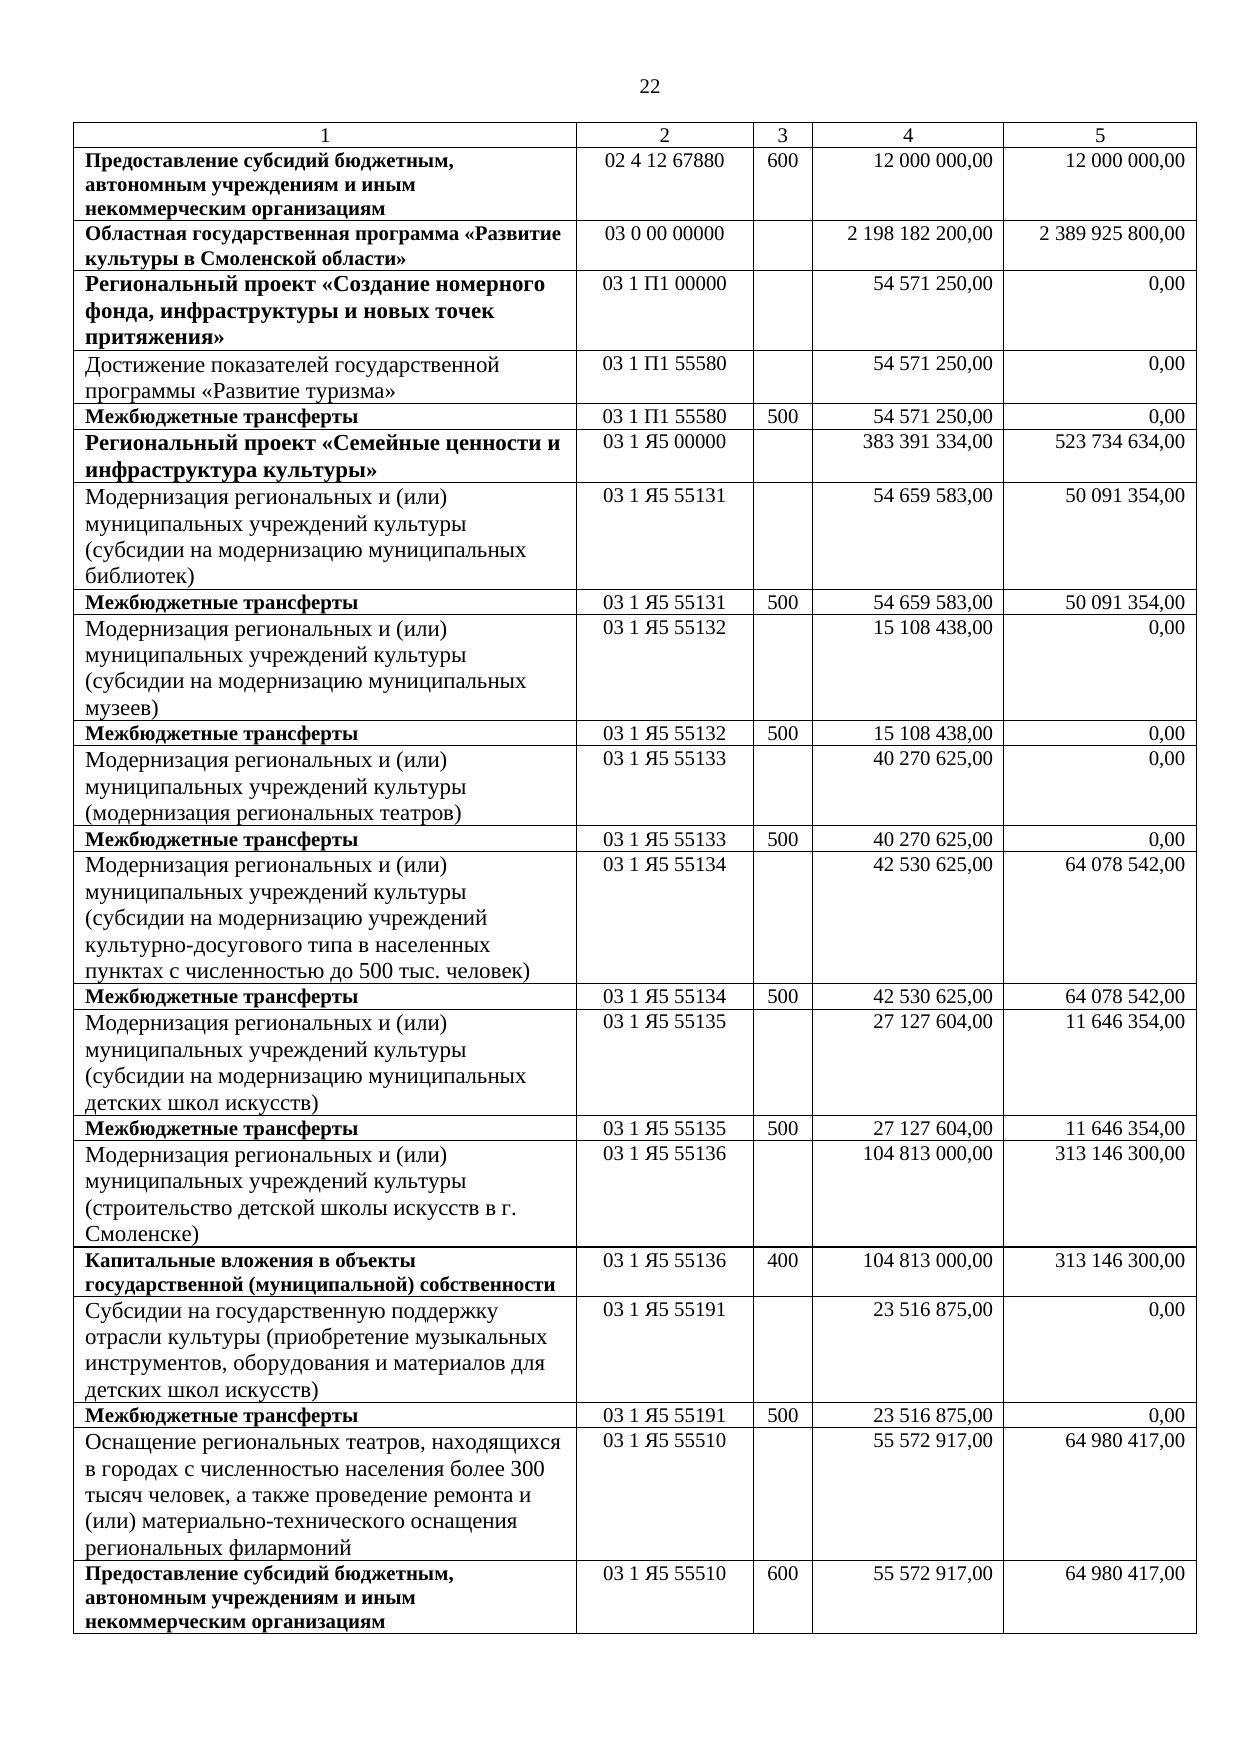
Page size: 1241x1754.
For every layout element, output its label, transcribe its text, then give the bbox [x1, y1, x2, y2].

table_cell Модернизация региональных и (или) муниципальных учреждений культуры (субсидии на модернизацию учреждений культурно-досугового типа в населенных пунктах с численностью до 500 тыс. человек) [74, 852, 576, 983]
table_cell [754, 615, 812, 720]
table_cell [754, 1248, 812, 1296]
table_cell 03 1 Я5 55131 [577, 590, 753, 614]
table_cell Модернизация региональных и (или) муниципальных учреждений культуры (субсидии на модернизацию муниципальных музеев) [74, 615, 576, 720]
table_cell 02 4 12 67880 [577, 148, 753, 220]
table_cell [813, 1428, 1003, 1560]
table_cell Межбюджетные трансферты [74, 404, 576, 428]
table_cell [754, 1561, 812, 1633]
table_cell Модернизация региональных и (или) муниципальных учреждений культуры (субсидии на модернизацию муниципальных библиотек) [74, 483, 576, 589]
table_cell 500 [754, 1116, 812, 1140]
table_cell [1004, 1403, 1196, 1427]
table_cell Предоставление субсидий бюджетным, автономным учреждениям и иным некоммерческим организациям [74, 148, 576, 220]
table_cell 50 091 354,00 [1004, 590, 1196, 614]
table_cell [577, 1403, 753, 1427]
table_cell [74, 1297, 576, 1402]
table_cell Модернизация региональных и (или) муниципальных учреждений культуры (модернизация региональных театров) [74, 746, 576, 825]
table_cell 11 646 354,00 [1004, 1010, 1196, 1115]
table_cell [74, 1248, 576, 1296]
table_cell 03 1 П1 55580 [577, 404, 753, 428]
table_cell 42 530 625,00 [813, 984, 1003, 1008]
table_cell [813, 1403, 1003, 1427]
table_cell 0,00 [1004, 826, 1196, 851]
table_header 5 [1004, 123, 1196, 147]
table_cell 54 571 250,00 [813, 271, 1003, 349]
table_cell 15 108 438,00 [813, 721, 1003, 745]
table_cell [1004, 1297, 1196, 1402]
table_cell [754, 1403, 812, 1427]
table_cell 03 1 Я5 55134 [577, 852, 753, 983]
table_cell 12 000 000,00 [813, 148, 1003, 220]
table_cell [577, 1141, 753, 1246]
table_cell 03 1 П1 55580 [577, 351, 753, 403]
table_cell 03 1 Я5 55134 [577, 984, 753, 1008]
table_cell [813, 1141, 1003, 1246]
table_cell 54 571 250,00 [813, 351, 1003, 403]
table_cell [754, 852, 812, 983]
table_cell 03 1 Я5 55132 [577, 615, 753, 720]
table_cell 03 1 Я5 00000 [577, 430, 753, 482]
table_cell 383 391 334,00 [813, 430, 1003, 482]
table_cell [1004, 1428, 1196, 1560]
table_cell 03 1 Я5 55135 [577, 1010, 753, 1115]
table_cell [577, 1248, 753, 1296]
table_cell 500 [754, 404, 812, 428]
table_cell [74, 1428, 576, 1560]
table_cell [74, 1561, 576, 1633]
table_cell 500 [754, 984, 812, 1008]
table_cell Межбюджетные трансферты [74, 984, 576, 1008]
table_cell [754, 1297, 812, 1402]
table_cell [754, 483, 812, 589]
table_cell 500 [754, 590, 812, 614]
table_header 4 [813, 123, 1003, 147]
table_cell 27 127 604,00 [813, 1010, 1003, 1115]
table_cell 40 270 625,00 [813, 746, 1003, 825]
table_cell 03 0 00 00000 [577, 221, 753, 269]
table_cell 03 1 Я5 55133 [577, 826, 753, 851]
table_cell [754, 430, 812, 482]
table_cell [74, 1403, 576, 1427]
table_cell 2 198 182 200,00 [813, 221, 1003, 269]
table_cell Региональный проект «Создание номерного фонда, инфраструктуры и новых точек притяжения» [74, 271, 576, 349]
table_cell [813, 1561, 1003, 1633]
table_cell Областная государственная программа «Развитие культуры в Смоленской области» [74, 221, 576, 269]
table_cell 0,00 [1004, 351, 1196, 403]
table_cell 0,00 [1004, 721, 1196, 745]
table_cell Межбюджетные трансферты [74, 826, 576, 851]
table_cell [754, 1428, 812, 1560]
table_cell 54 659 583,00 [813, 590, 1003, 614]
table_cell 15 108 438,00 [813, 615, 1003, 720]
table_cell Модернизация региональных и (или) муниципальных учреждений культуры (субсидии на модернизацию муниципальных детских школ искусств) [74, 1010, 576, 1115]
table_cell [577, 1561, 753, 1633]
table_cell Межбюджетные трансферты [74, 721, 576, 745]
table_cell 0,00 [1004, 615, 1196, 720]
table_cell 03 1 Я5 55135 [577, 1116, 753, 1140]
table_cell 2 389 925 800,00 [1004, 221, 1196, 269]
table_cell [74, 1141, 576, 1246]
table_cell Достижение показателей государственной программы «Развитие туризма» [74, 351, 576, 403]
table_cell 64 078 542,00 [1004, 852, 1196, 983]
table_cell 54 571 250,00 [813, 404, 1003, 428]
table_cell Межбюджетные трансферты [74, 590, 576, 614]
table_cell 12 000 000,00 [1004, 148, 1196, 220]
table_cell 42 530 625,00 [813, 852, 1003, 983]
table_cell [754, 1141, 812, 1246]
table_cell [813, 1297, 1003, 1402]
table_cell 0,00 [1004, 404, 1196, 428]
table_cell [754, 271, 812, 349]
table_cell 50 091 354,00 [1004, 483, 1196, 589]
table_cell 03 1 Я5 55131 [577, 483, 753, 589]
table_cell 27 127 604,00 [813, 1116, 1003, 1140]
table_cell 03 1 П1 00000 [577, 271, 753, 349]
table_header 2 [577, 123, 753, 147]
table_cell 03 1 Я5 55132 [577, 721, 753, 745]
table_cell [754, 221, 812, 269]
table_cell 500 [754, 826, 812, 851]
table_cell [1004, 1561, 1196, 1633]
table_cell 54 659 583,00 [813, 483, 1003, 589]
table_cell Региональный проект «Семейные ценности и инфраструктура культуры» [74, 430, 576, 482]
table_cell 500 [754, 721, 812, 745]
table_cell [754, 351, 812, 403]
table_cell 0,00 [1004, 746, 1196, 825]
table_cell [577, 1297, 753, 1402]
table_cell 600 [754, 148, 812, 220]
table_cell Межбюджетные трансферты [74, 1116, 576, 1140]
table_cell 40 270 625,00 [813, 826, 1003, 851]
table_header 3 [754, 123, 812, 147]
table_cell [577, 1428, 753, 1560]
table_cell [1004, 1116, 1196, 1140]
table_cell [754, 1010, 812, 1115]
table_cell 0,00 [1004, 271, 1196, 349]
table_cell 64 078 542,00 [1004, 984, 1196, 1008]
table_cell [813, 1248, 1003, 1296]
table_header 1 [74, 123, 576, 147]
table_cell 523 734 634,00 [1004, 430, 1196, 482]
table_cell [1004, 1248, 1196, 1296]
table_cell [754, 746, 812, 825]
table_cell 03 1 Я5 55133 [577, 746, 753, 825]
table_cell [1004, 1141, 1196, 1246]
